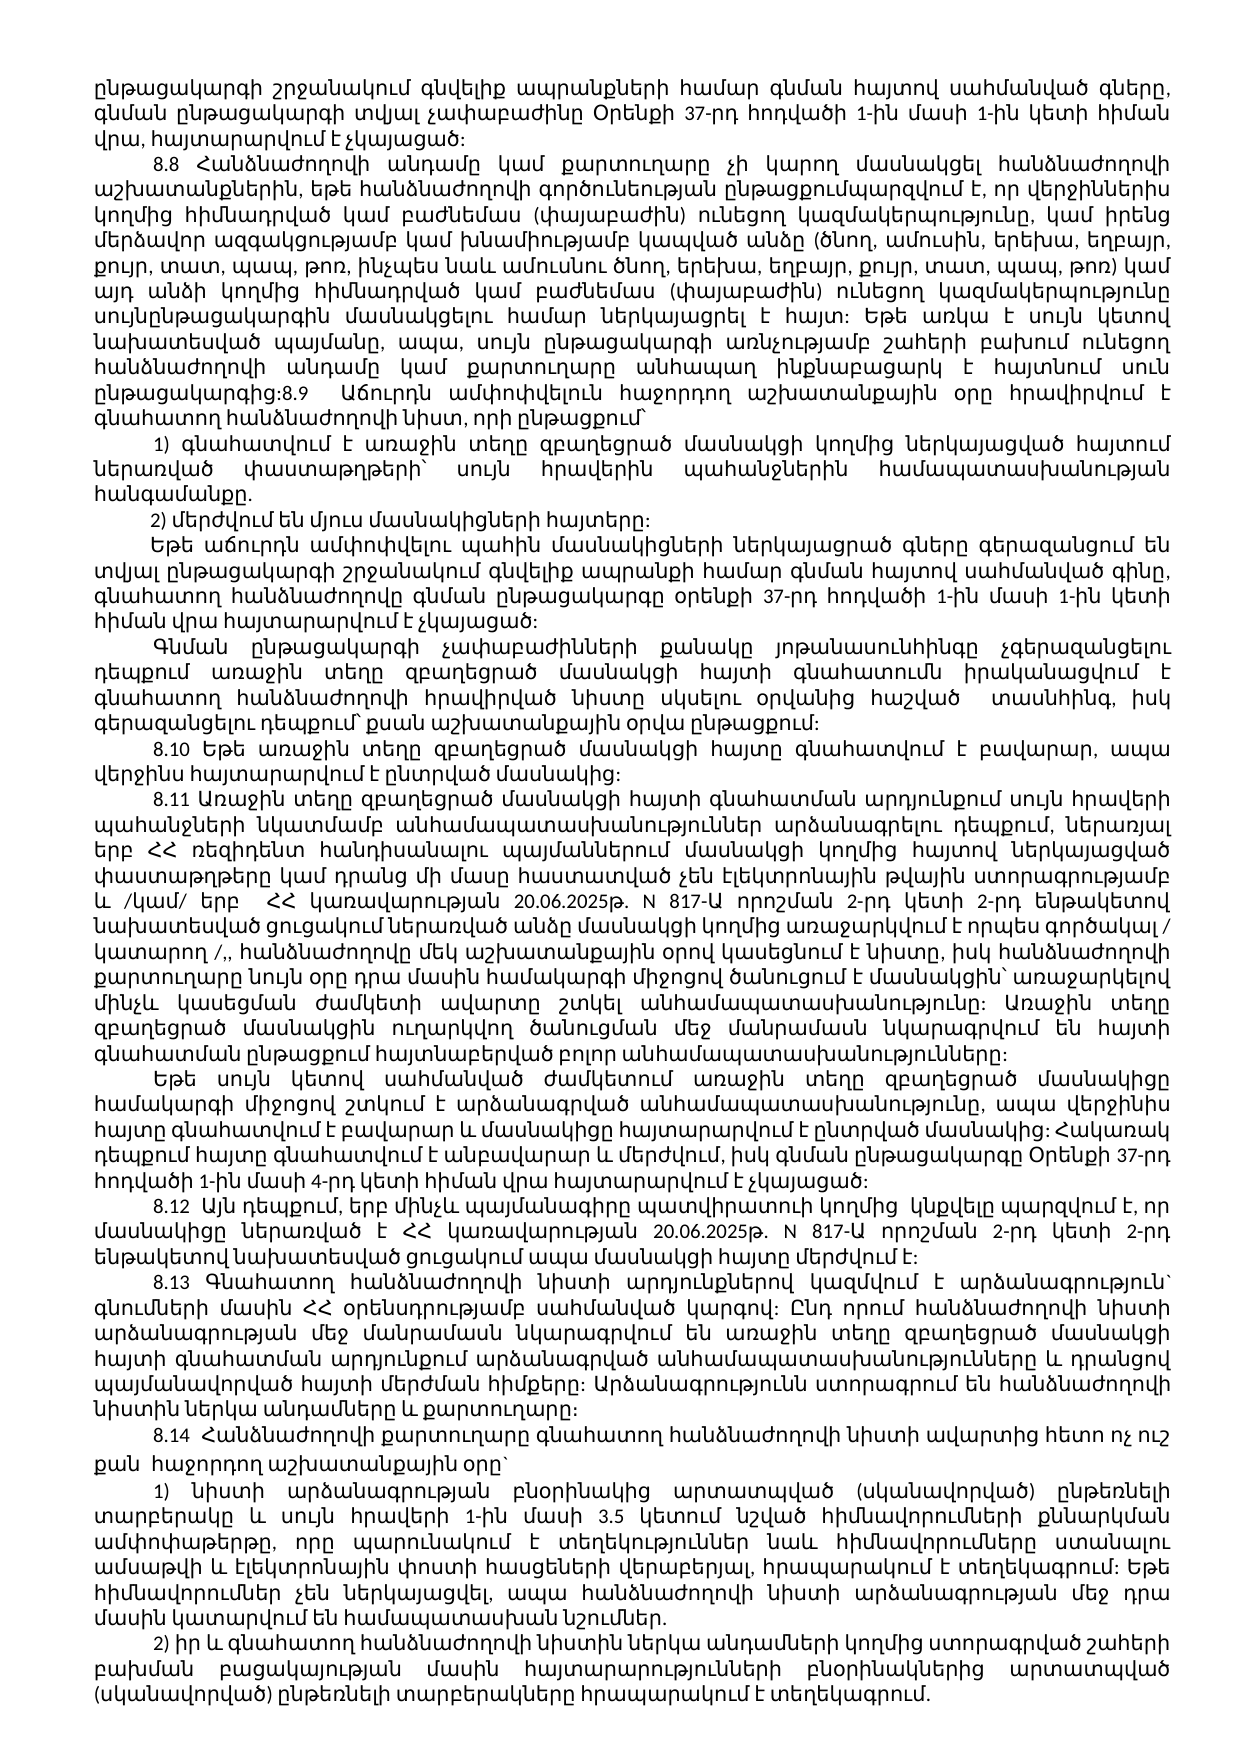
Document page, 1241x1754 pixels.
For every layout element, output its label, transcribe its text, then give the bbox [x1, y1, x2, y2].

text Եթե սույն կետով սահմանված ժամկետում առաջին տեղը զբաղեցրած մասնակիցը համակարգի միջոցով շտկում է արձանագրված անհամապատասխանությունը, ապա վերջինիս հայտը գնահատվում է բավարար և մասնակիցը հայտարարվում է ընտրված մասնակից: Հակառակ դեպքում հայտը գնահատվում է անբավարար և մերժվում, իսկ գնման ընթացակարգը Օրենքի 37-րդ հոդվածի 1-ին մասի 4-րդ կետի հիման վրա հայտարարվում է չկայացած: [94, 1066, 1171, 1193]
text 2) մերժվում են մյուս մասնակիցների հայտերը: [94, 507, 1171, 532]
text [94, 75, 1171, 151]
text 8.10 Եթե առաջին տեղը զբաղեցրած մասնակցի հայտը գնահատվում է բավարար, ապա վերջինս հայտարարվում է ընտրված մասնակից: [94, 736, 1171, 787]
text 1) նիստի արձանագրության բնօրինակից արտատպված (սկանավորված) ընթեռնելի տարբերակը և սույն հրավերի 1-ին մասի 3.5 կետում նշված հիմնավորումների քննարկման ամփոփաթերթը, որը պարունակում է տեղեկություններ նաև հիմնավորումները ստանալու ամսաթվի և էլեկտրոնային փոստի հասցեների վերաբերյալ, հրապարակում է տեղեկագրում: Եթե հիմնավորումներ չեն ներկայացվել, ապա հանձնաժողովի նիստի արձանագրության մեջ դրա մասին կատարվում են համապատասխան նշումներ. [94, 1478, 1171, 1631]
text 8.12 Այն դեպքում, երբ մինչև պայմանագիրը պատվիրատուի կողմից կնքվելը պարզվում է, որ մասնակիցը ներառված է ՀՀ կառավարության 20.06.2025թ. N 817-Ա որոշման 2-րդ կետի 2-րդ ենթակետով նախատեսված ցուցակում ապա մասնակցի հայտը մերժվում է: [94, 1193, 1171, 1269]
text 1) գնահատվում է առաջին տեղը զբաղեցրած մասնակցի կողմից ներկայացված հայտում ներառված փաստաթղթերի՝ սույն հրավերին պահանջներին համապատասխանության հանգամանքը. [94, 431, 1171, 507]
text 8.14 Հանձնաժողովի քարտուղարը գնահատող հանձնաժողովի նիստի ավարտից հետո ոչ ուշ քան հաջորդող աշխատանքային օրը` [94, 1422, 1171, 1478]
text 8.11 Առաջին տեղը զբաղեցրած մասնակցի հայտի գնահատման արդյունքում սույն հրավերի պահանջների նկատմամբ անհամապատասխանություններ արձանագրելու դեպքում, ներառյալ երբ ՀՀ ռեզիդենտ հանդիսանալու պայմաններում մասնակցի կողմից հայտով ներկայացված փաստաթղթերը կամ դրանց մի մասը հաստատված չեն էլեկտրոնային թվային ստորագրությամբ և /կամ/ երբ ՀՀ կառավարության 20.06.2025թ. N 817-Ա որոշման 2-րդ կետի 2-րդ ենթակետով նախատեսված ցուցակում ներառված անձը մասնակցի կողմից առաջարկվում է որպես գործակալ / կատարող /,, հանձնաժողովը մեկ աշխատանքային օրով կասեցնում է նիստը, իսկ հանձնաժողովի քարտուղարը նույն օրը դրա մասին համակարգի միջոցով ծանուցում է մասնակցին՝ առաջարկելով մինչև կասեցման ժամկետի ավարտը շտկել անհամապատասխանությունը: Առաջին տեղը զբաղեցրած մասնակցին ուղարկվող ծանուցման մեջ մանրամասն նկարագրվում են հայտի գնահատման ընթացքում հայտնաբերված բոլոր անհամապատասխանությունները: [94, 787, 1171, 1066]
text 8.13 Գնահատող հանձնաժողովի նիստի արդյունքներով կազմվում է արձանագրություն` գնումների մասին ՀՀ օրենսդրությամբ սահմանված կարգով: Ընդ որում հանձնաժողովի նիստի արձանագրության մեջ մանրամասն նկարագրվում են առաջին տեղը զբաղեցրած մասնակցի հայտի գնահատման արդյունքում արձանագրված անհամապատասխանությունները և դրանցով պայմանավորված հայտի մերժման հիմքերը: Արձանագրությունն ստորագրում են հանձնաժողովի նիստին ներկա անդամները և քարտուղարը։ [94, 1269, 1171, 1422]
text 8.8 Հանձնաժողովի անդամը կամ քարտուղարը չի կարող մասնակցել հանձնաժողովի աշխատանքներին, եթե հանձնաժողովի գործունեության ընթացքումպարզվում է, որ վերջիններիս կողմից հիմնադրված կամ բաժնեմաս (փայաբաժին) ունեցող կազմակերպությունը, կամ իրենց մերձավոր ազգակցությամբ կամ խնամիությամբ կապված անձը (ծնող, ամուսին, երեխա, եղբայր, քույր, տատ, պապ, թոռ, ինչպես նաև ամուսնու ծնող, երեխա, եղբայր, քույր, տատ, պապ, թոռ) կամ այդ անձի կողմից հիմնադրված կամ բաժնեմաս (փայաբաժին) ունեցող կազմակերպությունը սույնընթացակարգին մասնակցելու համար ներկայացրել է հայտ: Եթե առկա է սույն կետով նախատեսված պայմանը, ապա, սույն ընթացակարգի առնչությամբ շահերի բախում ունեցող հանձնաժողովի անդամը կամ քարտուղարը անհապաղ ինքնաբացարկ է հայտնում սուն ընթացակարգից:8.9 Աճուրդն ամփոփվելուն հաջորդող աշխատանքային օրը հրավիրվում է գնահատող հանձնաժողովի նիստ, որի ընթացքում՝ [94, 151, 1171, 431]
text Եթե աճուրդն ամփոփվելու պահին մասնակիցների ներկայացրած գները գերազանցում են տվյալ ընթացակարգի շրջանակում գնվելիք ապրանքի համար գնման հայտով սահմանված գինը, գնահատող հանձնաժողովը գնման ընթացակարգը օրենքի 37-րդ հոդվածի 1-ին մասի 1-ին կետի հիման վրա հայտարարվում է չկայացած: [94, 532, 1171, 634]
text Գնման ընթացակարգի չափաբաժինների քանակը յոթանասունհինգը չգերազանցելու դեպքում առաջին տեղը զբաղեցրած մասնակցի հայտի գնահատումն իրականացվում է գնահատող հանձնաժողովի հրավիրված նիստը սկսելու օրվանից հաշված տասնհինգ, իսկ գերազանցելու դեպքում՝ քսան աշխատանքային օրվա ընթացքում: [94, 634, 1171, 736]
text 2) իր և գնահատող հանձնաժողովի նիստին ներկա անդամների կողմից ստորագրված շահերի բախման բացակայության մասին հայտարարությունների բնօրինակներից արտատպված (սկանավորված) ընթեռնելի տարբերակները հրապարակում է տեղեկագրում. [94, 1631, 1171, 1707]
